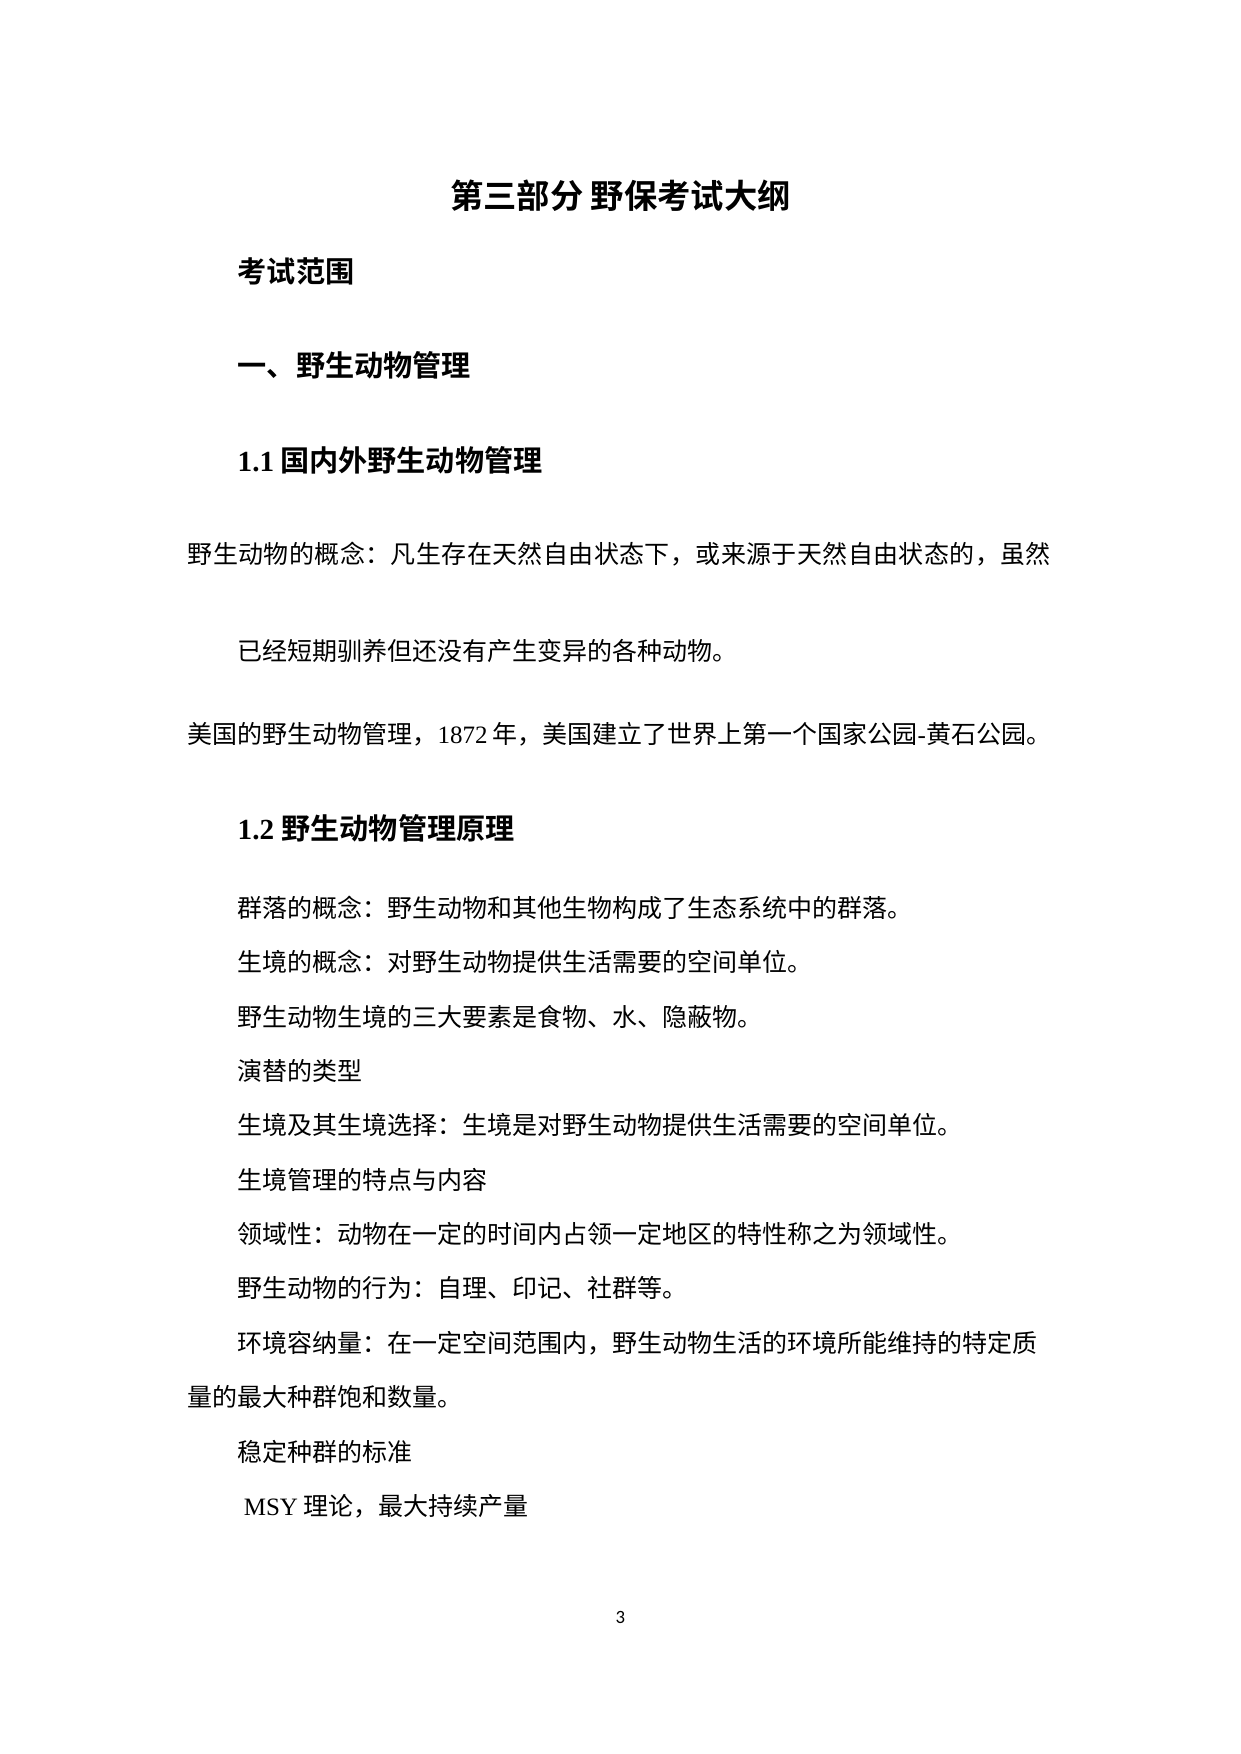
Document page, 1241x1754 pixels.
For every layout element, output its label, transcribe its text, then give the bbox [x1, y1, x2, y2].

text 1.1国内外野生动物管理 [187, 426, 1053, 491]
text 野生动物的行为：自理、印记、社群等。 [187, 1269, 1053, 1305]
text MSY理论，最大持续产量 [187, 1486, 1053, 1523]
text 一、野生动物管理 [187, 332, 1053, 397]
text 1.2 野生动物管理原理 [187, 794, 1053, 859]
text 稳定种群的标准 [187, 1432, 1053, 1468]
text 美国的野生动物管理，1872年，美国建立了世界上第一个国家公园-黄石公园。 [187, 701, 1053, 766]
text 演替的类型 [187, 1051, 1053, 1088]
text 野生动物生境的三大要素是食物、水、隐蔽物。 [187, 997, 1053, 1033]
text 生境的概念：对野生动物提供生活需要的空间单位。 [187, 943, 1053, 979]
text 领域性：动物在一定的时间内占领一定地区的特性称之为领域性。 [187, 1214, 1053, 1251]
text 群落的概念：野生动物和其他生物构成了生态系统中的群落。 [187, 888, 1053, 924]
text 第三部分 野保考试大纲 [187, 162, 1053, 227]
text 野生动物的概念：凡生存在天然自由状态下，或来源于天然自由状态的，虽然已经短期驯养但还没有产生变异的各种动物。 [187, 520, 1053, 682]
text 考试范围 [187, 237, 1053, 302]
text 生境管理的特点与内容 [187, 1160, 1053, 1196]
text 生境及其生境选择：生境是对野生动物提供生活需要的空间单位。 [187, 1106, 1053, 1142]
text 环境容纳量：在一定空间范围内，野生动物生活的环境所能维持的特定质量的最大种群饱和数量。 [187, 1323, 1053, 1414]
